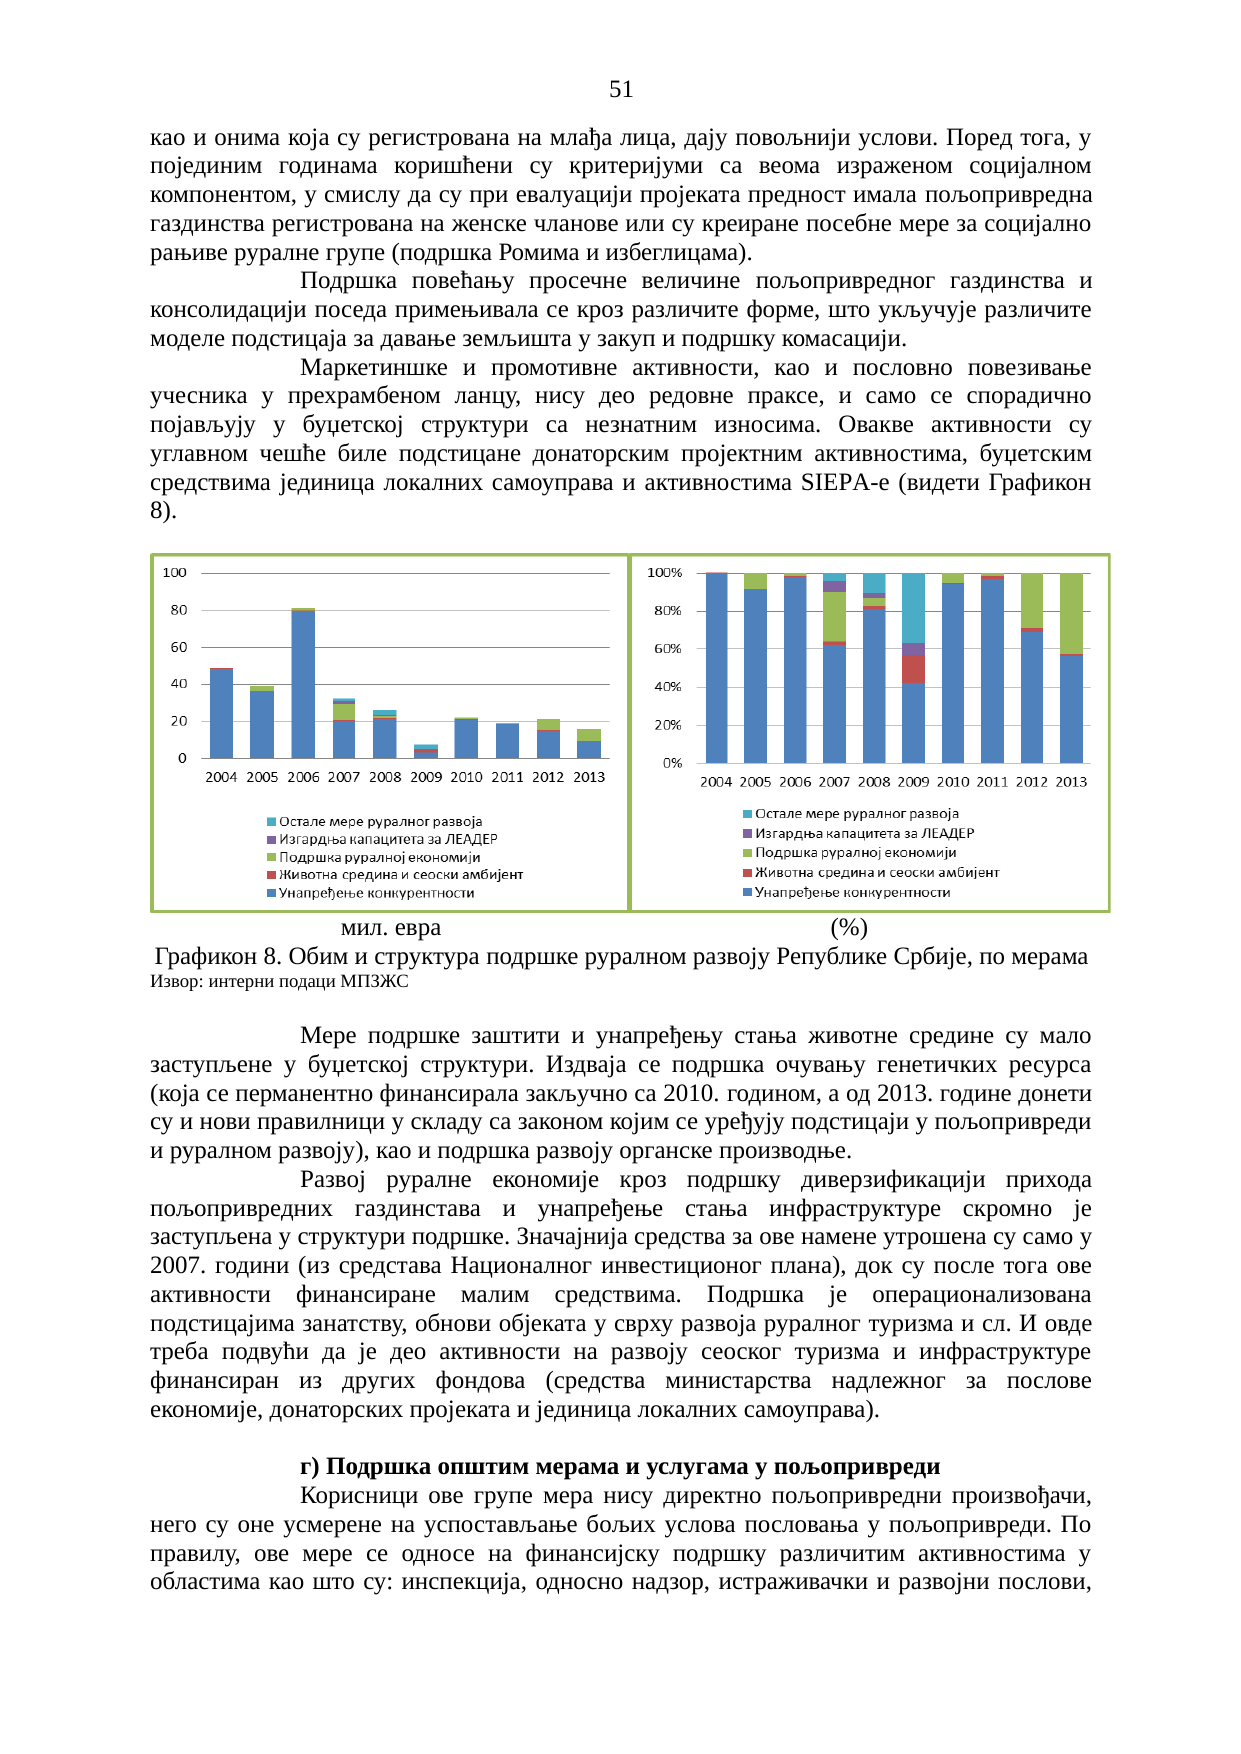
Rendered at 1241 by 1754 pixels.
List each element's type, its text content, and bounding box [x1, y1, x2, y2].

text Развој руралне економије кроз подршку диверзификацији прихода пољопривредних газдинстава и унапређење стања инфраструктуре скромно је заступљена у структури подршке. Значајнија средства за ове намене утрошена су само у 2007. години (из средстава Националног инвестиционог плана), док су после тога ове активности финансиране малим средствима. Подршка је операционализована подстицајима занатству, обнови објеката у сврху развоја руралног туризма и сл. И овде треба подвући да је део активности на развоју сеоског туризма и инфраструктуре финансиран из других фондова (средства министарства надлежног за послове економије, донаторских пројеката и јединица локалних самоуправа). [150, 1164, 1093, 1423]
table_header мил. евра [162, 913, 620, 941]
picture [150, 553, 1111, 913]
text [150, 122, 1093, 266]
subtitle Графикон 8. Обим и структура подршке руралном развоју Републике Србије, по мерама [150, 941, 1093, 970]
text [150, 1480, 1093, 1595]
text Мере подршке заштити и унапређењу стања животне средине су мало заступљене у буџетској структури. Издваја се подршка очувању генетичких ресурса (која се перманентно финансирала закључно са 2010. годином, а од 2013. године донети су и нови правилници у складу са законом којим се уређују подстицаји у пољопривреди и руралном развоју), као и подршка развоју органске производње. [150, 1020, 1093, 1164]
text Подршка повећању просечне величине пољопривредног газдинства и консолидацији поседа примењивала се кроз различите форме, што укључује различите моделе подстицаја за давање земљишта у закуп и подршку комасацији. [150, 266, 1093, 352]
text Извор: интерни подаци МПЗЖС [150, 970, 1093, 991]
text г) Подршка општим мерама и услугама у пољопривреди [150, 1451, 1093, 1480]
text Маркетиншке и промотивне активности, као и пословно повезивање учесника у прехрамбеном ланцу, нису део редовне праксе, и само се спорадично појављују у буџетској структури са незнатним износима. Овакве активности су углавном чешће биле подстицане донаторским пројектним активностима, буџетским средствима јединица локалних самоуправа и активностима SIЕPА-е (видети Графикон 8). [150, 352, 1093, 524]
table_header (%) [620, 913, 1078, 941]
